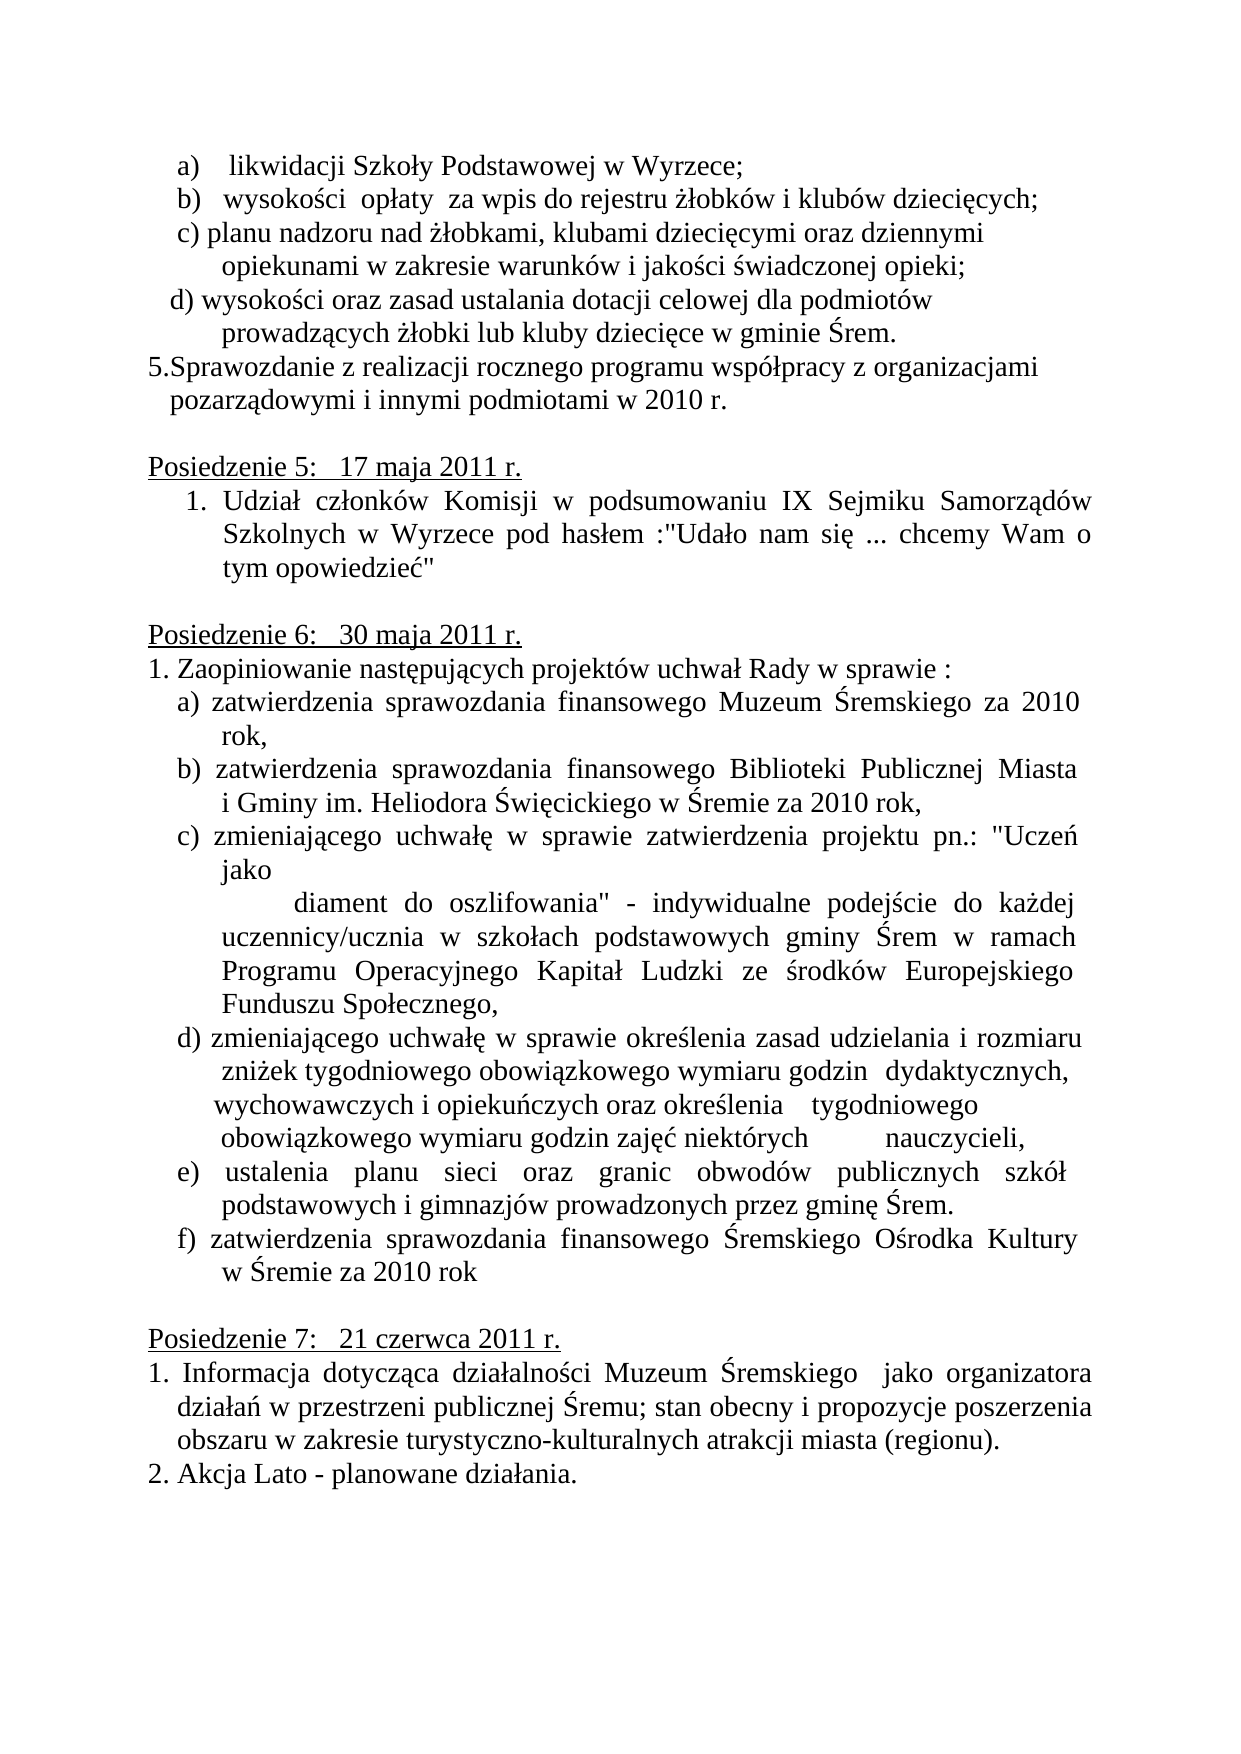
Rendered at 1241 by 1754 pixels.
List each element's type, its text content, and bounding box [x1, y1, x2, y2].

text pozarządowymi i innymi podmiotami w 2010 r. [148, 382, 1093, 416]
text obowiązkowego wymiaru godzin zajęć niektórych nauczycieli, [148, 1120, 1093, 1154]
text d) wysokości oraz zasad ustalania dotacji celowej dla podmiotów prowadzących żłobki lub kluby dziecięce w gminie Śrem. [148, 282, 1093, 349]
text a) zatwierdzenia sprawozdania finansowego Muzeum Śremskiego za 2010 rok, [148, 684, 1093, 751]
text 2. Akcja Lato - planowane działania. [148, 1456, 1093, 1489]
text Posiedzenie 5: 17 maja 2011 r. [148, 449, 1093, 483]
text c) zmieniającego uchwałę w sprawie zatwierdzenia projektu pn.: "Uczeń jako [148, 818, 1093, 886]
list Udział członków Komisji w podsumowaniu IX Sejmiku Samorządów Szkolnych w Wyrzece pod hasłem :"Udało nam się ... chcemy Wam o tym opowiedzieć" [185, 483, 1093, 584]
text Posiedzenie 6: 30 maja 2011 r. [148, 617, 1093, 651]
text 1. Informacja dotycząca działalności Muzeum Śremskiego jako organizatora działań w przestrzeni publicznej Śremu; stan obecny i propozycje poszerzenia obszaru w zakresie turystyczno-kulturalnych atrakcji miasta (regionu). [148, 1355, 1093, 1456]
text b) wysokości opłaty za wpis do rejestru żłobków i klubów dziecięcych; [148, 181, 1093, 215]
text e) ustalenia planu sieci oraz granic obwodów publicznych szkół podstawowych i gimnazjów prowadzonych przez gminę Śrem. [148, 1154, 1093, 1221]
text diament do oszlifowania" - indywidualne podejście do każdej uczennicy/ucznia w szkołach podstawowych gminy Śrem w ramach Programu Operacyjnego Kapitał Ludzki ze środków Europejskiego Funduszu Społecznego, [148, 886, 1093, 1020]
text Posiedzenie 7: 21 czerwca 2011 r. [148, 1322, 1093, 1355]
text 5.Sprawozdanie z realizacji rocznego programu współpracy z organizacjami [148, 349, 1093, 382]
text a) likwidacji Szkoły Podstawowej w Wyrzece; [148, 148, 1093, 181]
text b) zatwierdzenia sprawozdania finansowego Biblioteki Publicznej Miasta i Gminy im. Heliodora Święcickiego w Śremie za 2010 rok, [148, 751, 1093, 818]
text c) planu nadzoru nad żłobkami, klubami dziecięcymi oraz dziennymi opiekunami w zakresie warunków i jakości świadczonej opieki; [148, 215, 1093, 282]
text wychowawczych i opiekuńczych oraz określenia tygodniowego [148, 1087, 1093, 1120]
text d) zmieniającego uchwałę w sprawie określenia zasad udzielania i rozmiaru zniżek tygodniowego obowiązkowego wymiaru godzin dydaktycznych, [148, 1020, 1093, 1087]
text 1. Zaopiniowanie następujących projektów uchwał Rady w sprawie : [148, 651, 1093, 684]
text f) zatwierdzenia sprawozdania finansowego Śremskiego Ośrodka Kultury w Śremie za 2010 rok [148, 1221, 1093, 1288]
